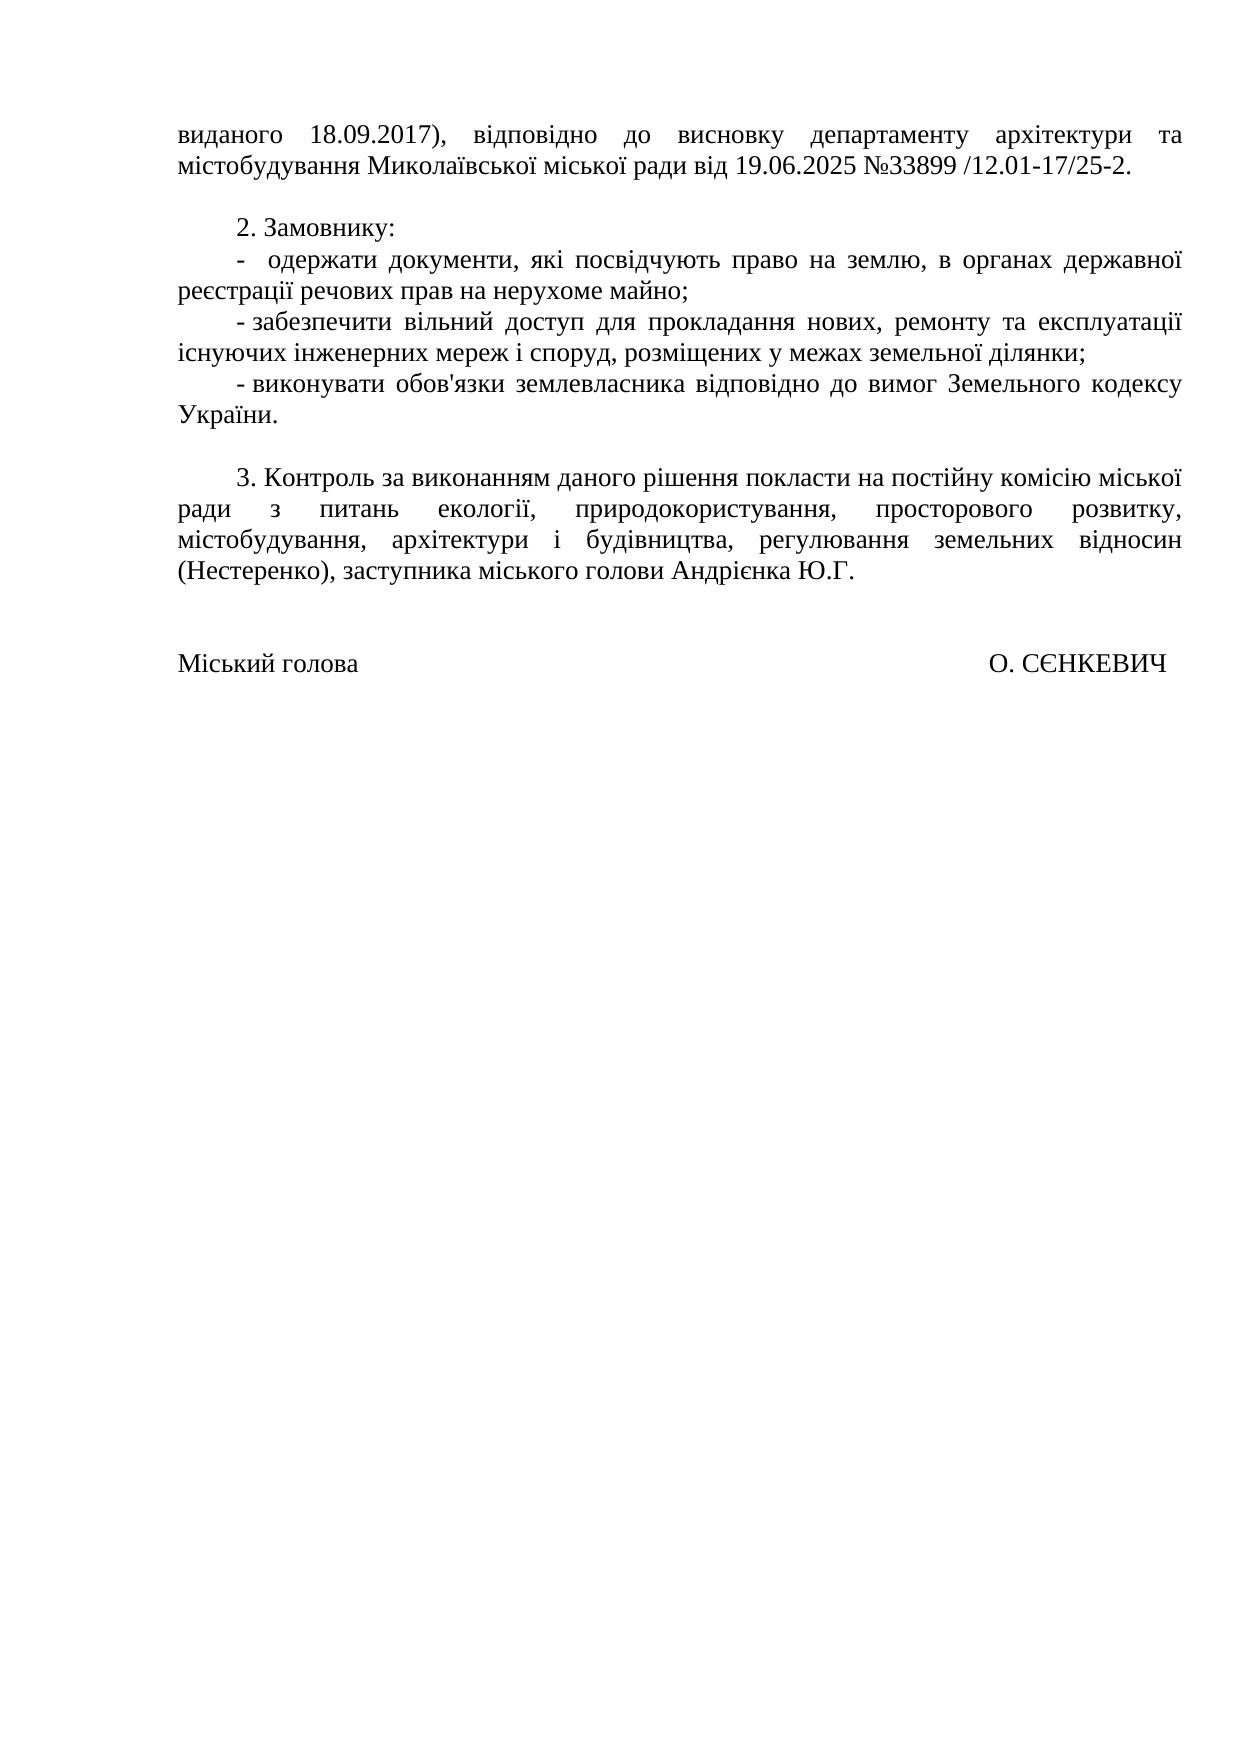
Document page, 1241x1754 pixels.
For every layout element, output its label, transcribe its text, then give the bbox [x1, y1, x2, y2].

text 2. Замовнику: [177, 212, 1183, 243]
text Міський голова О. СЄНКЕВИЧ [177, 648, 1183, 679]
text - виконувати обов'язки землевласника відповідно до вимог Земельного кодексу України. [177, 367, 1183, 429]
text - одержати документи, які посвідчують право на землю, в органах державної реєстрації речових прав на нерухоме майно; [177, 243, 1183, 305]
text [177, 118, 1183, 180]
text 3. Контроль за виконанням даного рішення покласти на постійну комісію міської ради з питань екології, природокористування, просторового розвитку, містобудування, архітектури і будівництва, регулювання земельних відносин (Нестеренко), заступника міського голови Андрієнка Ю.Г. [177, 461, 1183, 585]
text - забезпечити вільний доступ для прокладання нових, ремонту та експлуатації існуючих інженерних мереж і споруд, розміщених у межах земельної ділянки; [177, 305, 1183, 367]
